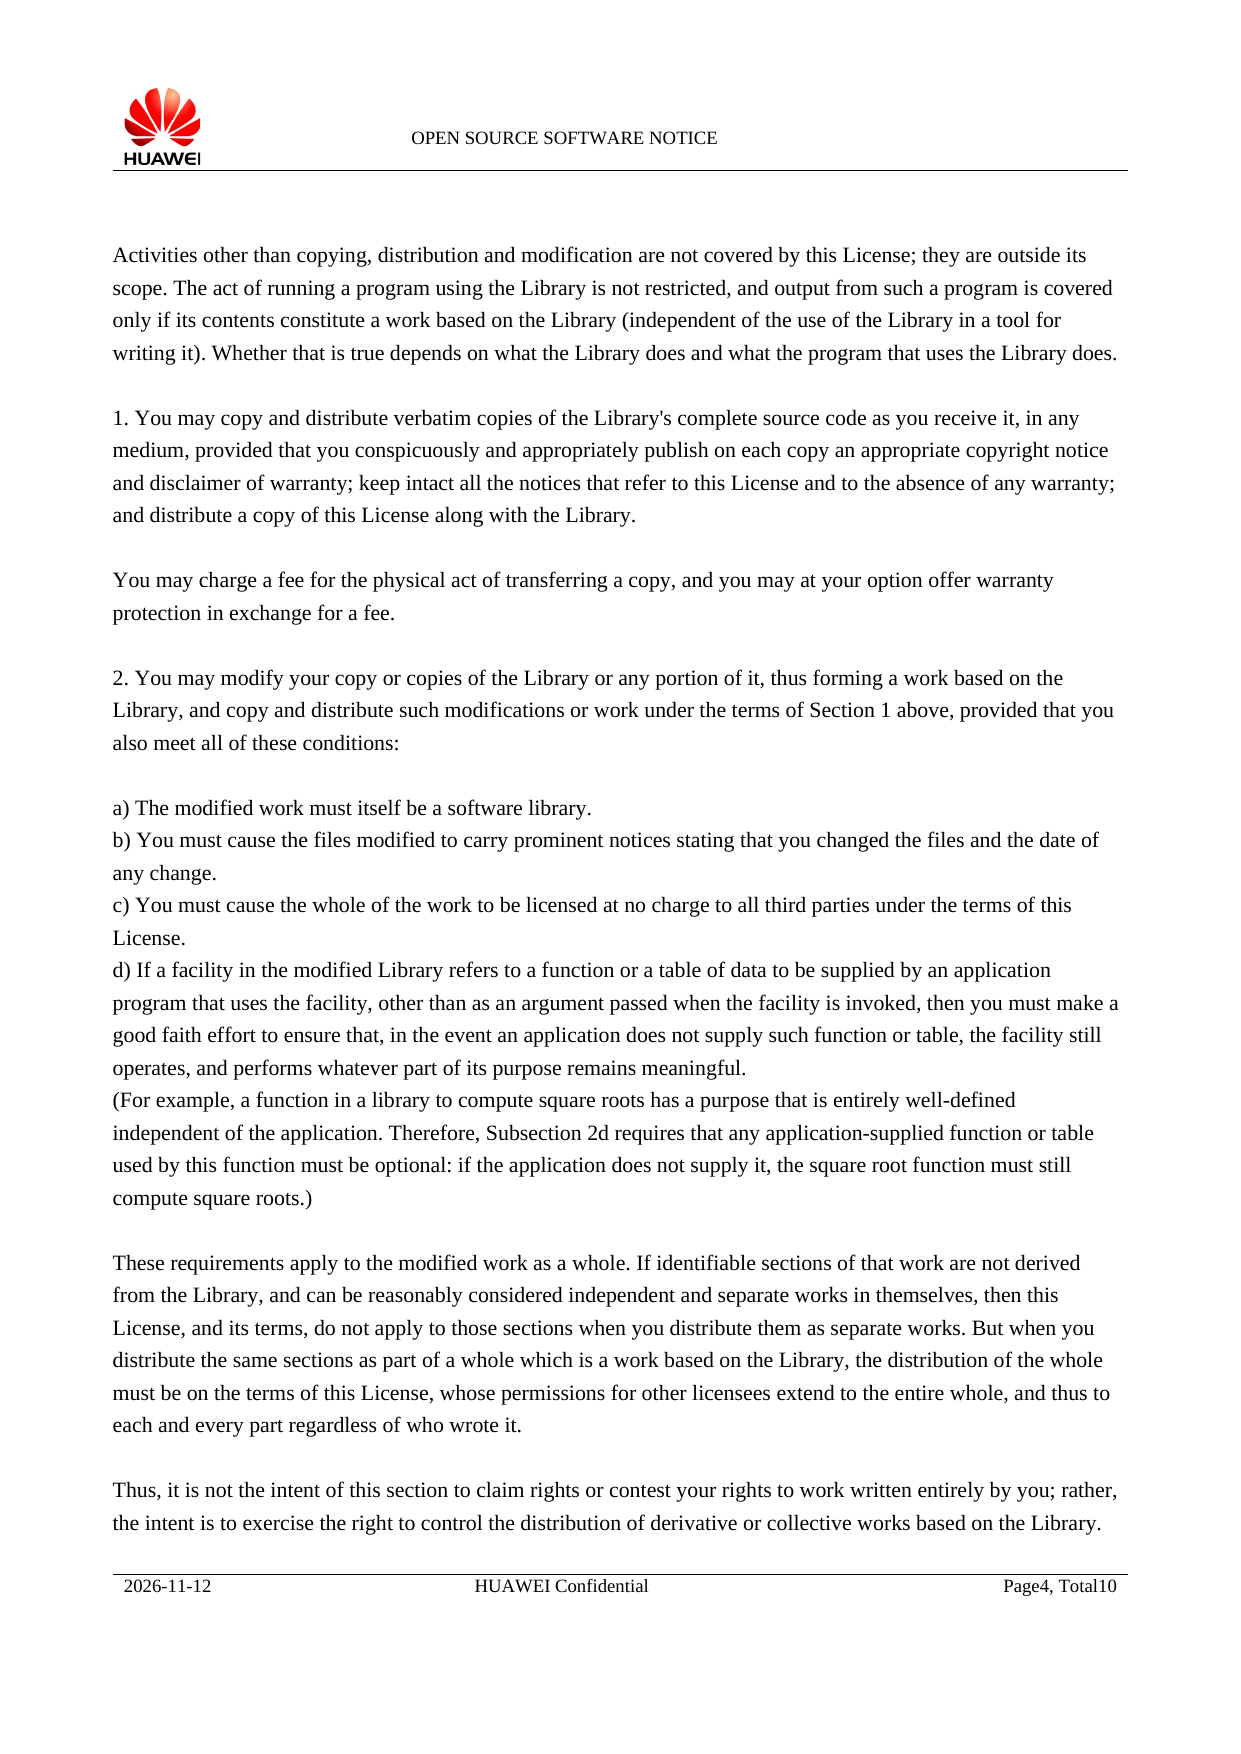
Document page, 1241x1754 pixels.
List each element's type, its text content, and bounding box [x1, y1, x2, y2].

picture [124, 88, 201, 165]
